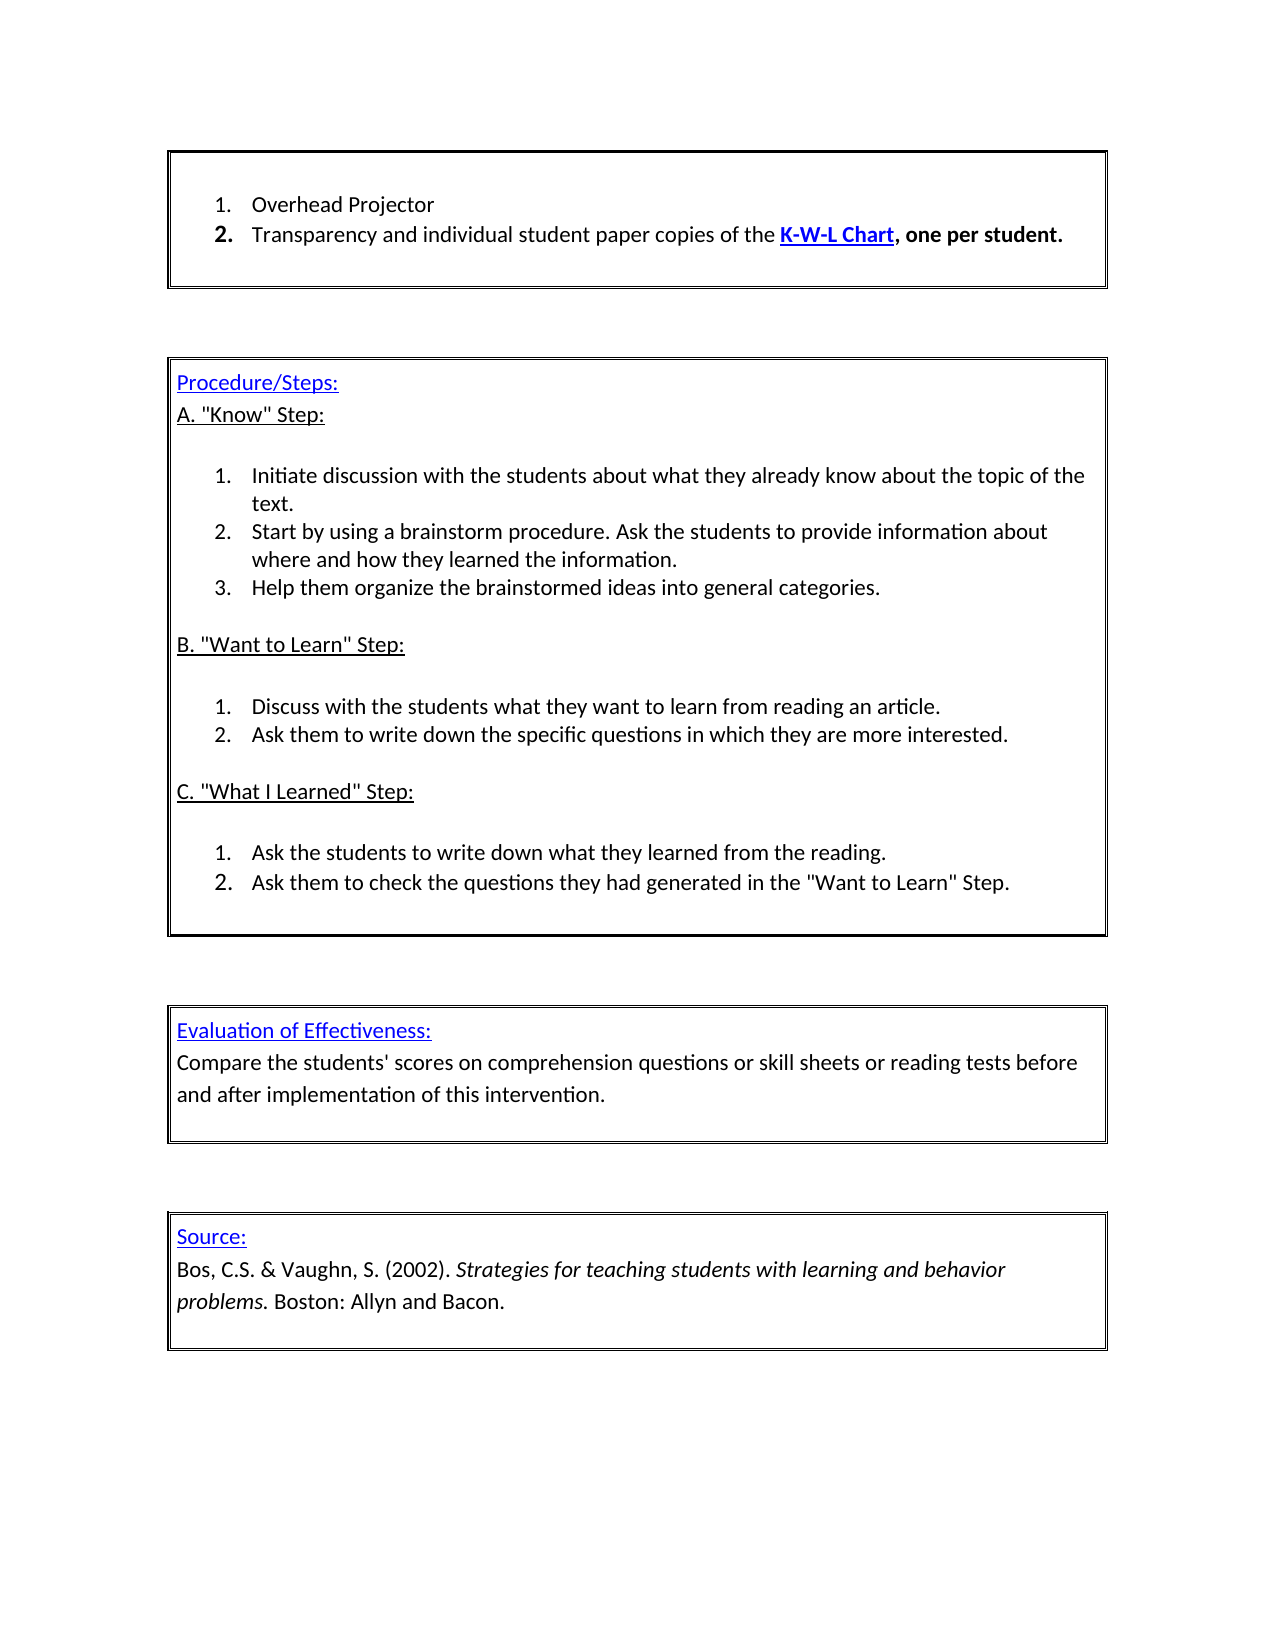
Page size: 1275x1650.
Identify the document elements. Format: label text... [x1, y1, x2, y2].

table_header Evaluation of Effectiveness: Compare the students' scores on comprehension questions or skill sheets or reading tests before and after implementation of this intervention. [171, 1008, 1105, 1141]
table_header Procedure/Steps: A. "Know" Step: Initiate discussion with the students about what they already know about the topic of the text. Start by using a brainstorm procedure. Ask the students to provide information about where and how they learned the information. Help them organize the brainstormed ideas into general categories. B. "Want to Learn" Step: Discuss with the students what they want to learn from reading an article. Ask them to write down the specific questions in which they are more interested. C. "What I Learned" Step: Ask the students to write down what they learned from the reading. Ask them to check the questions they had generated in the "Want to Learn" Step. [171, 360, 1105, 934]
table_header Source: Bos, C.S. & Vaughn, S. (2002). Strategies for teaching students with learning and behavior problems. Boston: Allyn and Bacon. [171, 1215, 1105, 1347]
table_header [171, 153, 1105, 286]
